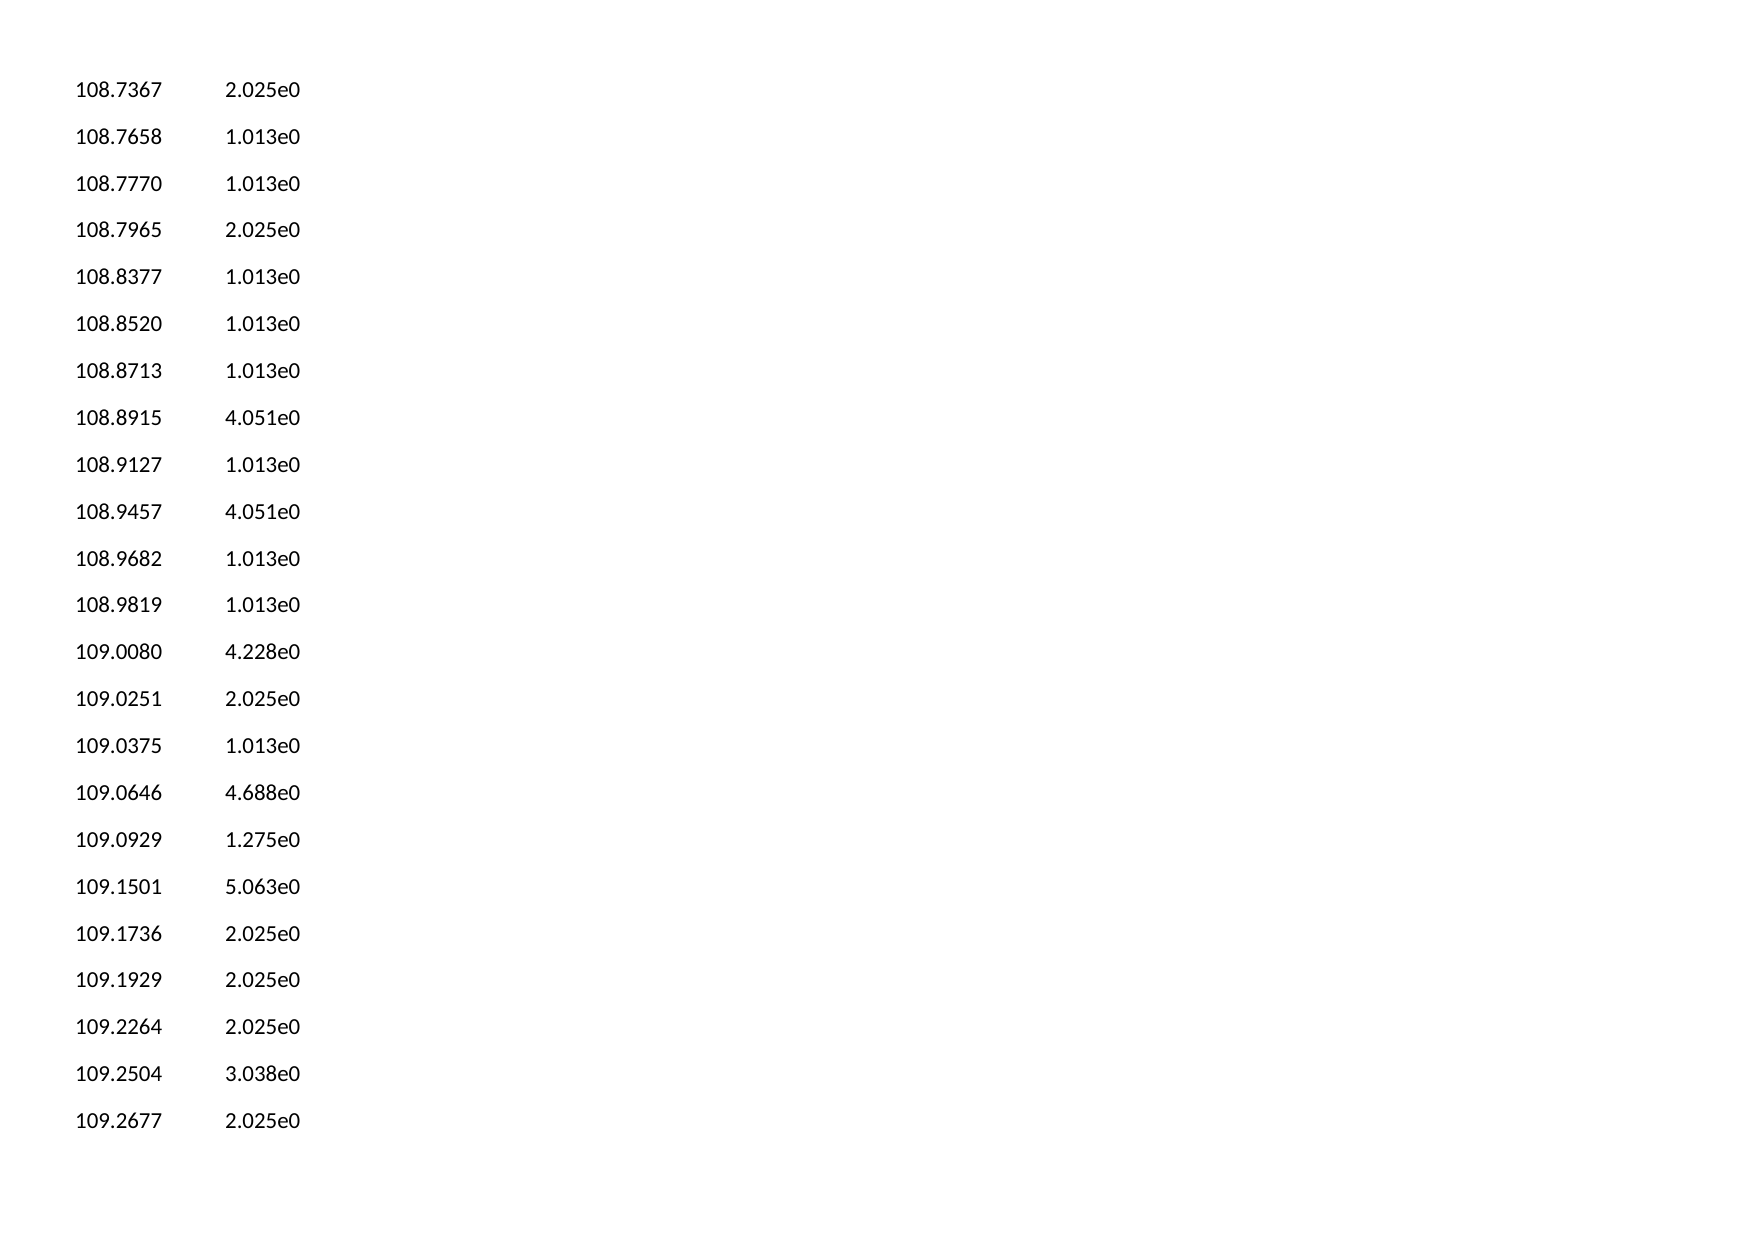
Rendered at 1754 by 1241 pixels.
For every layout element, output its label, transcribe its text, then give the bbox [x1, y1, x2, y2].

text 109.2677 2.025e0 [75, 1106, 1679, 1134]
text 108.9457 4.051e0 [75, 497, 1679, 525]
text 108.7367 2.025e0 [75, 75, 1679, 103]
text 109.0929 1.275e0 [75, 825, 1679, 853]
text 108.9819 1.013e0 [75, 591, 1679, 619]
text 108.7770 1.013e0 [75, 169, 1679, 197]
text 108.8520 1.013e0 [75, 309, 1679, 337]
text 109.1929 2.025e0 [75, 966, 1679, 994]
text 108.8713 1.013e0 [75, 356, 1679, 384]
text 109.1736 2.025e0 [75, 919, 1679, 947]
text 108.8377 1.013e0 [75, 262, 1679, 291]
text 108.7965 2.025e0 [75, 216, 1679, 244]
text 108.8915 4.051e0 [75, 403, 1679, 431]
text 109.2504 3.038e0 [75, 1059, 1679, 1087]
text 109.0646 4.688e0 [75, 778, 1679, 806]
text 109.1501 5.063e0 [75, 872, 1679, 900]
text 109.0251 2.025e0 [75, 684, 1679, 712]
text 109.2264 2.025e0 [75, 1012, 1679, 1041]
text 109.0080 4.228e0 [75, 637, 1679, 666]
text 108.9682 1.013e0 [75, 544, 1679, 572]
text 109.0375 1.013e0 [75, 731, 1679, 759]
text 108.7658 1.013e0 [75, 122, 1679, 150]
text 108.9127 1.013e0 [75, 450, 1679, 478]
